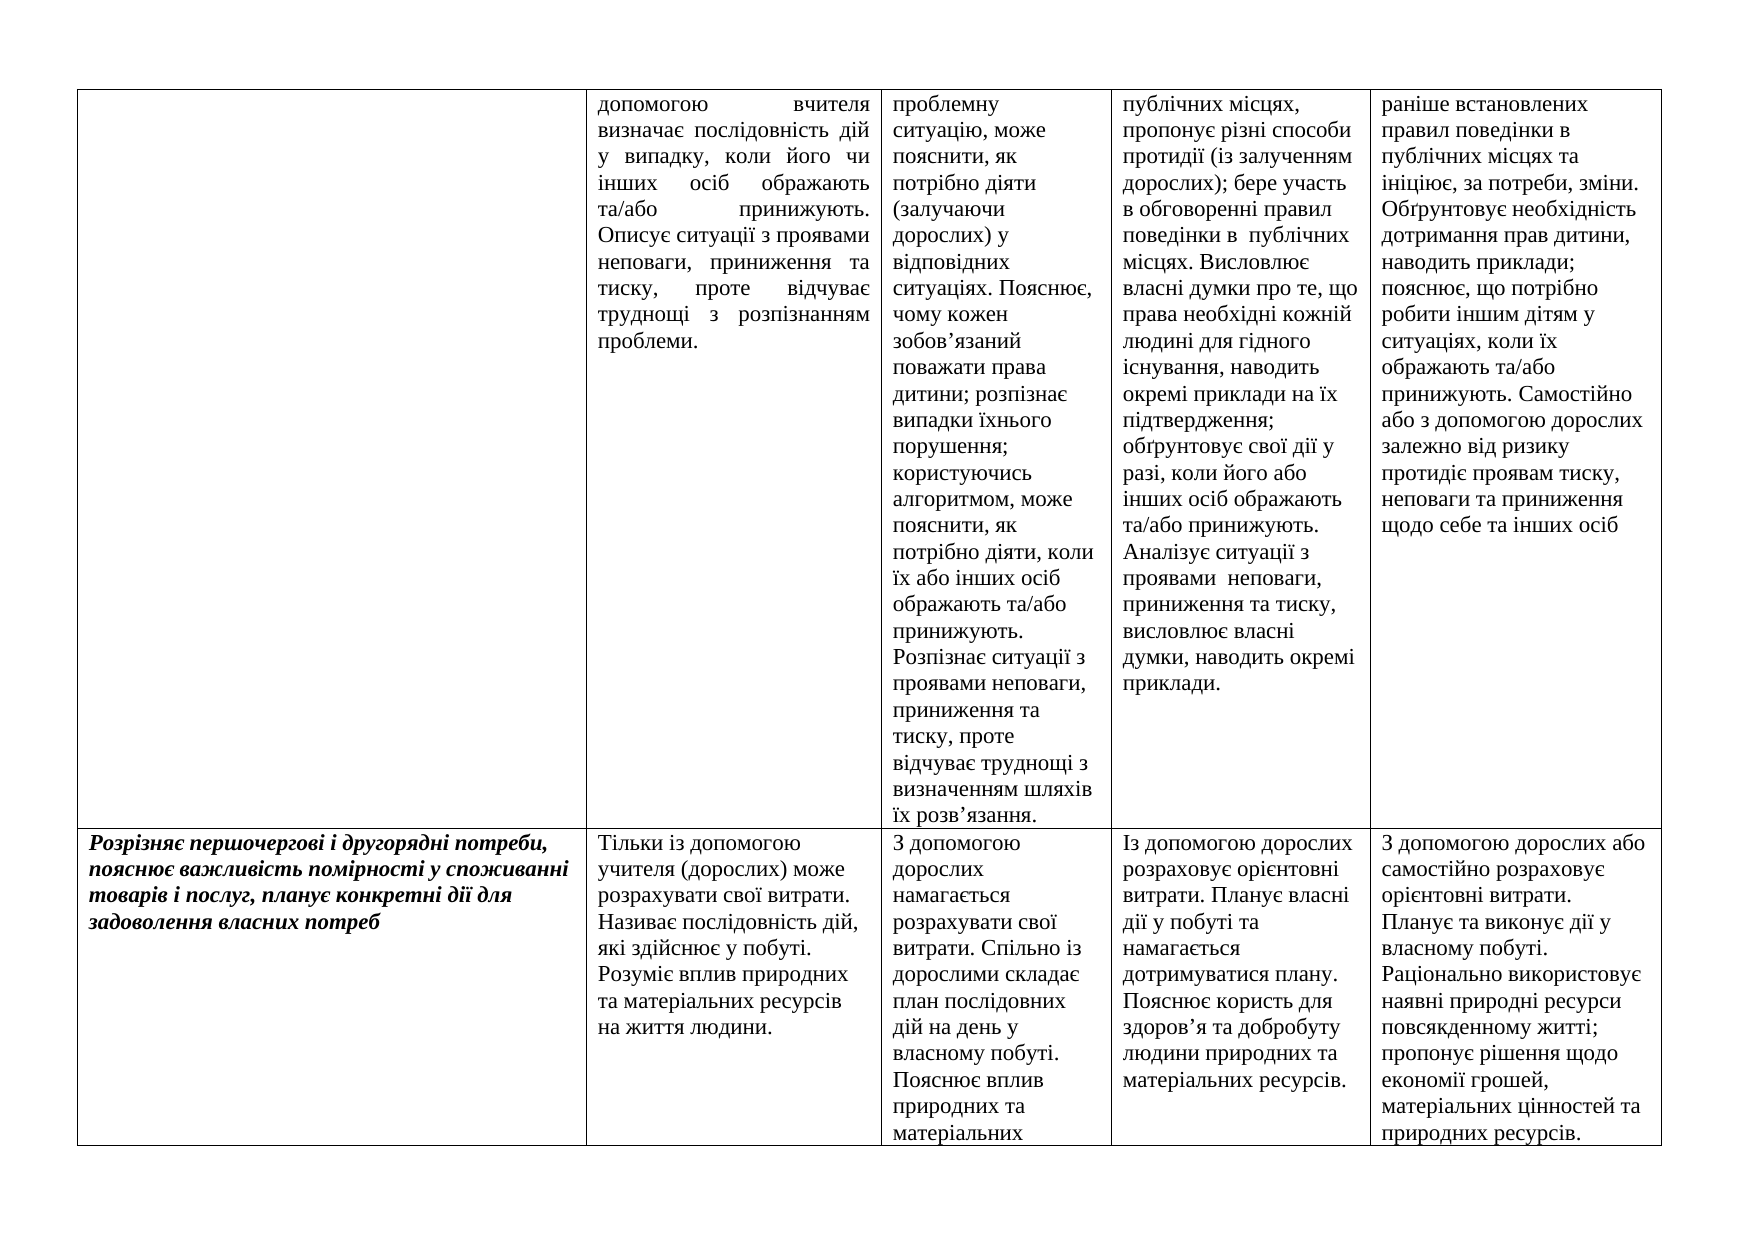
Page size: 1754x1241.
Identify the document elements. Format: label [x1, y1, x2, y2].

table_cell [1371, 90, 1661, 828]
table_cell [78, 90, 586, 828]
table_cell [1112, 829, 1370, 1145]
table_cell [587, 829, 881, 1145]
table_cell [78, 829, 586, 1145]
table_cell [587, 90, 881, 828]
table_cell [1371, 829, 1661, 1145]
table_cell [1112, 90, 1370, 828]
table_cell [882, 90, 1111, 828]
table_cell [882, 829, 1111, 1145]
